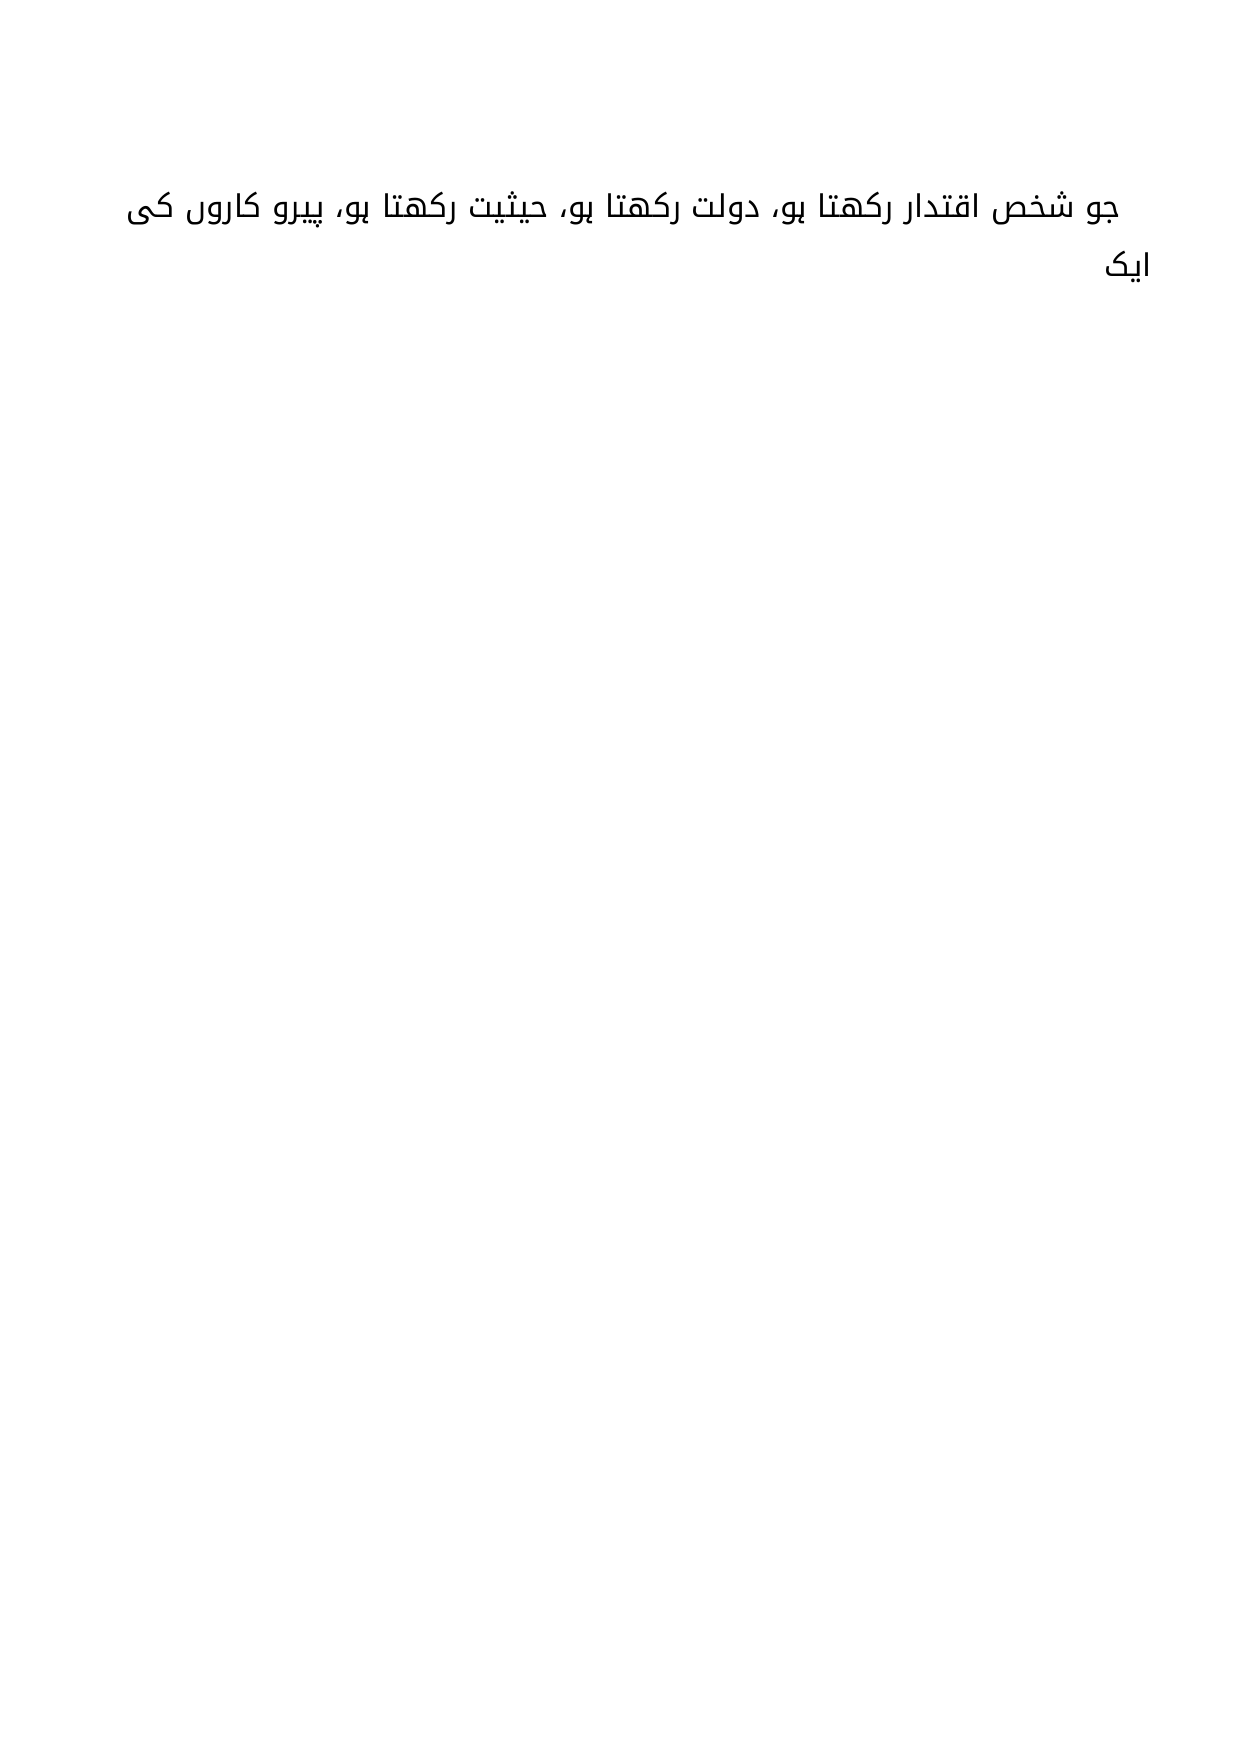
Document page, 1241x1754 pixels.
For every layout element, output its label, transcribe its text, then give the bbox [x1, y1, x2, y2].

text جو شخص اقتدار رکھتا ہو، دولت رکھتا ہو، حیثیت رکھتا ہو، پیرو کاروں کی ایک [89, 177, 1152, 296]
